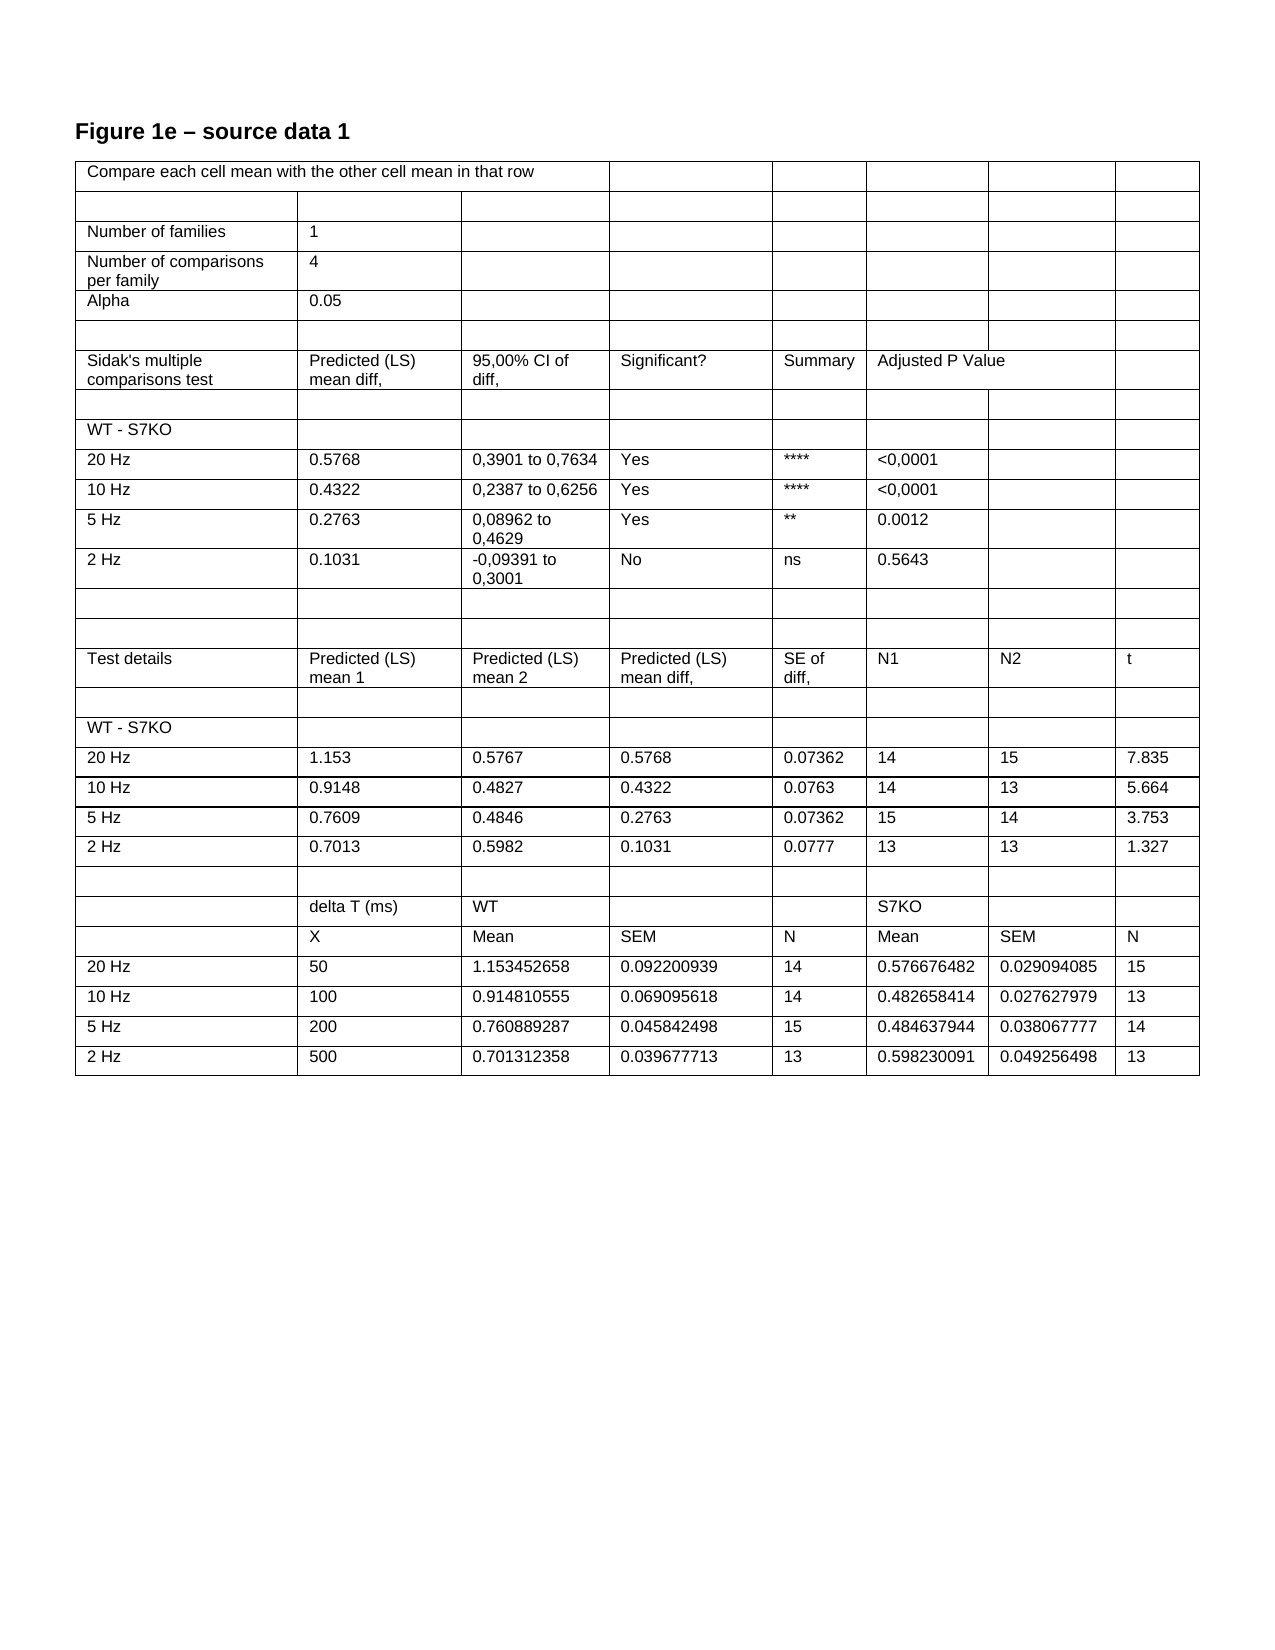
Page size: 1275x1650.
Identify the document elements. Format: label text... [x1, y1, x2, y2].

table_cell [989, 688, 1115, 717]
table_cell 500 [298, 1047, 461, 1075]
table_cell [989, 291, 1115, 320]
table_cell [773, 321, 866, 350]
table_cell **** [773, 450, 866, 479]
table_cell 14 [867, 778, 988, 806]
table_cell 13 [989, 778, 1115, 806]
table_cell [298, 390, 461, 419]
table_cell [610, 619, 772, 647]
table_cell [610, 321, 772, 350]
table_cell 0.069095618 [610, 987, 772, 1016]
table_cell [462, 589, 609, 617]
table_cell WT [462, 897, 609, 926]
table_cell [773, 688, 866, 717]
table_cell [76, 321, 297, 350]
table_cell [1116, 252, 1199, 290]
table_cell [1116, 619, 1199, 647]
table_cell Yes [610, 480, 772, 509]
table_cell [76, 589, 297, 617]
table_cell 0.07362 [773, 808, 866, 836]
table_cell [989, 510, 1115, 548]
table_cell [76, 192, 297, 221]
table_header [1116, 162, 1199, 191]
table_cell 0,2387 to 0,6256 [462, 480, 609, 509]
table_cell 0.0777 [773, 837, 866, 866]
table_cell [462, 390, 609, 419]
table_cell **** [773, 480, 866, 509]
table_cell 0.4827 [462, 778, 609, 806]
table_cell X [298, 927, 461, 956]
table_cell 0.5982 [462, 837, 609, 866]
table_cell [1116, 897, 1199, 926]
table_cell SEM [610, 927, 772, 956]
table_cell [1116, 351, 1199, 389]
table_cell t [1116, 649, 1199, 687]
table_cell [462, 420, 609, 449]
table_cell [298, 192, 461, 221]
table_cell [76, 927, 297, 956]
table_cell [462, 291, 609, 320]
table_cell delta T (ms) [298, 897, 461, 926]
table_cell 13 [1116, 1047, 1199, 1075]
table_cell [298, 867, 461, 896]
table_cell 14 [867, 748, 988, 776]
table_cell [1116, 222, 1199, 251]
table_cell <0,0001 [867, 450, 988, 479]
table_cell [462, 252, 609, 290]
table_cell [1116, 589, 1199, 617]
table_cell 0.701312358 [462, 1047, 609, 1075]
table_cell [610, 390, 772, 419]
table_cell [462, 192, 609, 221]
table_cell [989, 192, 1115, 221]
table_cell ns [773, 549, 866, 588]
table_cell [76, 390, 297, 419]
table_cell [989, 321, 1115, 350]
table_cell [989, 480, 1115, 509]
table_cell 0.4322 [298, 480, 461, 509]
table_cell Predicted (LS) mean 2 [462, 649, 609, 687]
table_cell Yes [610, 510, 772, 548]
table_cell 0.5767 [462, 748, 609, 776]
table_cell Predicted (LS) mean diff, [610, 649, 772, 687]
table_cell [298, 619, 461, 647]
table_cell [462, 867, 609, 896]
table_cell Mean [867, 927, 988, 956]
table_cell 0.482658414 [867, 987, 988, 1016]
table_cell 0.2763 [298, 510, 461, 548]
table_cell 0,08962 to 0,4629 [462, 510, 609, 548]
table_cell [1116, 192, 1199, 221]
table_cell 0.1031 [610, 837, 772, 866]
table_cell SEM [989, 927, 1115, 956]
table_cell 20 Hz [76, 748, 297, 776]
table_cell 10 Hz [76, 778, 297, 806]
table_cell 7.835 [1116, 748, 1199, 776]
table_cell 0,3901 to 0,7634 [462, 450, 609, 479]
table_cell 20 Hz [76, 957, 297, 986]
table_cell [76, 867, 297, 896]
table_cell Predicted (LS) mean 1 [298, 649, 461, 687]
table_cell 10 Hz [76, 987, 297, 1016]
table_cell [867, 252, 988, 290]
table_cell 13 [1116, 987, 1199, 1016]
table_cell [298, 321, 461, 350]
table_cell 13 [773, 1047, 866, 1075]
table_cell [610, 420, 772, 449]
table_cell [773, 420, 866, 449]
table_cell WT - S7KO [76, 718, 297, 747]
table_cell 15 [867, 808, 988, 836]
table_cell ** [773, 510, 866, 548]
table_cell 1.153 [298, 748, 461, 776]
table_cell 14 [1116, 1017, 1199, 1046]
table_cell 1.327 [1116, 837, 1199, 866]
table_cell 5 Hz [76, 808, 297, 836]
table_cell 0.039677713 [610, 1047, 772, 1075]
table_cell 0.0012 [867, 510, 988, 548]
table_cell 0.0763 [773, 778, 866, 806]
table_cell [989, 619, 1115, 647]
table_cell 1.153452658 [462, 957, 609, 986]
table_cell 50 [298, 957, 461, 986]
table_cell [1116, 291, 1199, 320]
table_cell 0.07362 [773, 748, 866, 776]
table_cell 0.5768 [298, 450, 461, 479]
table_cell [610, 291, 772, 320]
table_cell [76, 688, 297, 717]
table_cell 0.598230091 [867, 1047, 988, 1075]
table_cell N [773, 927, 866, 956]
table_cell [1116, 688, 1199, 717]
table_cell 100 [298, 987, 461, 1016]
table_cell 0.05 [298, 291, 461, 320]
table_cell [462, 688, 609, 717]
table_cell [1116, 321, 1199, 350]
table_cell 0.4846 [462, 808, 609, 836]
table_header [610, 162, 772, 191]
table_cell 5.664 [1116, 778, 1199, 806]
table_cell 0.5768 [610, 748, 772, 776]
table_cell [1116, 480, 1199, 509]
table_cell 0.7609 [298, 808, 461, 836]
table_cell [867, 222, 988, 251]
table_cell [610, 192, 772, 221]
table_cell [773, 291, 866, 320]
table_header [773, 162, 866, 191]
table_cell 10 Hz [76, 480, 297, 509]
table_header [867, 162, 988, 191]
table_cell [298, 688, 461, 717]
table_cell Adjusted P Value [867, 351, 1115, 389]
table_cell 14 [773, 957, 866, 986]
table_cell [610, 718, 772, 747]
table_cell 15 [1116, 957, 1199, 986]
table_cell [867, 420, 988, 449]
table_cell [1116, 420, 1199, 449]
table_cell 15 [989, 748, 1115, 776]
table_cell 15 [773, 1017, 866, 1046]
table_cell Sidak's multiple comparisons test [76, 351, 297, 389]
table_cell 0.1031 [298, 549, 461, 588]
table_cell [773, 192, 866, 221]
table_cell 0.760889287 [462, 1017, 609, 1046]
table_cell [989, 718, 1115, 747]
table_cell [773, 619, 866, 647]
table_cell Mean [462, 927, 609, 956]
table_cell 1 [298, 222, 461, 251]
table_cell 0.038067777 [989, 1017, 1115, 1046]
table_cell [1116, 867, 1199, 896]
table_cell WT - S7KO [76, 420, 297, 449]
table_cell 0.4322 [610, 778, 772, 806]
table_cell [462, 321, 609, 350]
table_cell [867, 291, 988, 320]
table_cell [867, 867, 988, 896]
table_cell [989, 252, 1115, 290]
table_cell 13 [867, 837, 988, 866]
table_cell 20 Hz [76, 450, 297, 479]
table_cell N1 [867, 649, 988, 687]
table_cell <0,0001 [867, 480, 988, 509]
table_cell [773, 390, 866, 419]
table_cell No [610, 549, 772, 588]
table_cell [298, 589, 461, 617]
table_cell [610, 222, 772, 251]
table_cell [867, 390, 988, 419]
table_cell 0.9148 [298, 778, 461, 806]
table_cell [867, 718, 988, 747]
table_cell N [1116, 927, 1199, 956]
table_cell 14 [989, 808, 1115, 836]
table_cell [989, 450, 1115, 479]
table_header Compare each cell mean with the other cell mean in that row [76, 162, 609, 191]
table_cell [989, 549, 1115, 588]
table_cell Alpha [76, 291, 297, 320]
table_cell [76, 897, 297, 926]
table_cell 0.484637944 [867, 1017, 988, 1046]
table_cell [1116, 510, 1199, 548]
table_cell 2 Hz [76, 1047, 297, 1075]
table_cell 2 Hz [76, 837, 297, 866]
table_cell [1116, 718, 1199, 747]
table_cell [989, 390, 1115, 419]
table_cell [462, 619, 609, 647]
table_cell Summary [773, 351, 866, 389]
table_cell [610, 589, 772, 617]
table_cell 0.045842498 [610, 1017, 772, 1046]
table_cell [867, 192, 988, 221]
table_cell [462, 718, 609, 747]
table_cell 95,00% CI of diff, [462, 351, 609, 389]
table_cell Number of comparisons per family [76, 252, 297, 290]
table_cell [76, 619, 297, 647]
table_cell [989, 897, 1115, 926]
text Figure 1e – source data 1 [75, 118, 1200, 144]
table_cell [1116, 390, 1199, 419]
table_cell 14 [773, 987, 866, 1016]
table_cell [773, 718, 866, 747]
table_cell [610, 252, 772, 290]
table_cell 13 [989, 837, 1115, 866]
table_cell Number of families [76, 222, 297, 251]
table_cell 0.5643 [867, 549, 988, 588]
table_cell 5 Hz [76, 1017, 297, 1046]
table_cell 0.049256498 [989, 1047, 1115, 1075]
table_cell 200 [298, 1017, 461, 1046]
table_cell [773, 897, 866, 926]
table_cell 3.753 [1116, 808, 1199, 836]
table_cell [867, 688, 988, 717]
table_cell [989, 420, 1115, 449]
table_cell [610, 688, 772, 717]
table_cell [989, 222, 1115, 251]
table_header [989, 162, 1115, 191]
table_cell [773, 252, 866, 290]
table_cell [867, 321, 988, 350]
table_cell -0,09391 to 0,3001 [462, 549, 609, 588]
table_cell 0.7013 [298, 837, 461, 866]
table_cell 2 Hz [76, 549, 297, 588]
table_cell [989, 867, 1115, 896]
table_cell [1116, 450, 1199, 479]
table_cell 4 [298, 252, 461, 290]
table_cell Test details [76, 649, 297, 687]
table_cell [867, 589, 988, 617]
table_cell Yes [610, 450, 772, 479]
table_cell [610, 897, 772, 926]
table_cell Significant? [610, 351, 772, 389]
table_cell [610, 867, 772, 896]
table_cell [867, 619, 988, 647]
table_cell [773, 867, 866, 896]
table_cell [462, 222, 609, 251]
table_cell [989, 589, 1115, 617]
table_cell [773, 589, 866, 617]
table_cell [298, 420, 461, 449]
table_cell 0.576676482 [867, 957, 988, 986]
table_cell N2 [989, 649, 1115, 687]
table_cell S7KO [867, 897, 988, 926]
table_cell SE of diff, [773, 649, 866, 687]
table_cell 0.029094085 [989, 957, 1115, 986]
table_cell 0.092200939 [610, 957, 772, 986]
table_cell 5 Hz [76, 510, 297, 548]
table_cell 0.027627979 [989, 987, 1115, 1016]
table_cell [773, 222, 866, 251]
table_cell 0.2763 [610, 808, 772, 836]
table_cell [298, 718, 461, 747]
table_cell 0.914810555 [462, 987, 609, 1016]
table_cell [1116, 549, 1199, 588]
table_cell Predicted (LS) mean diff, [298, 351, 461, 389]
